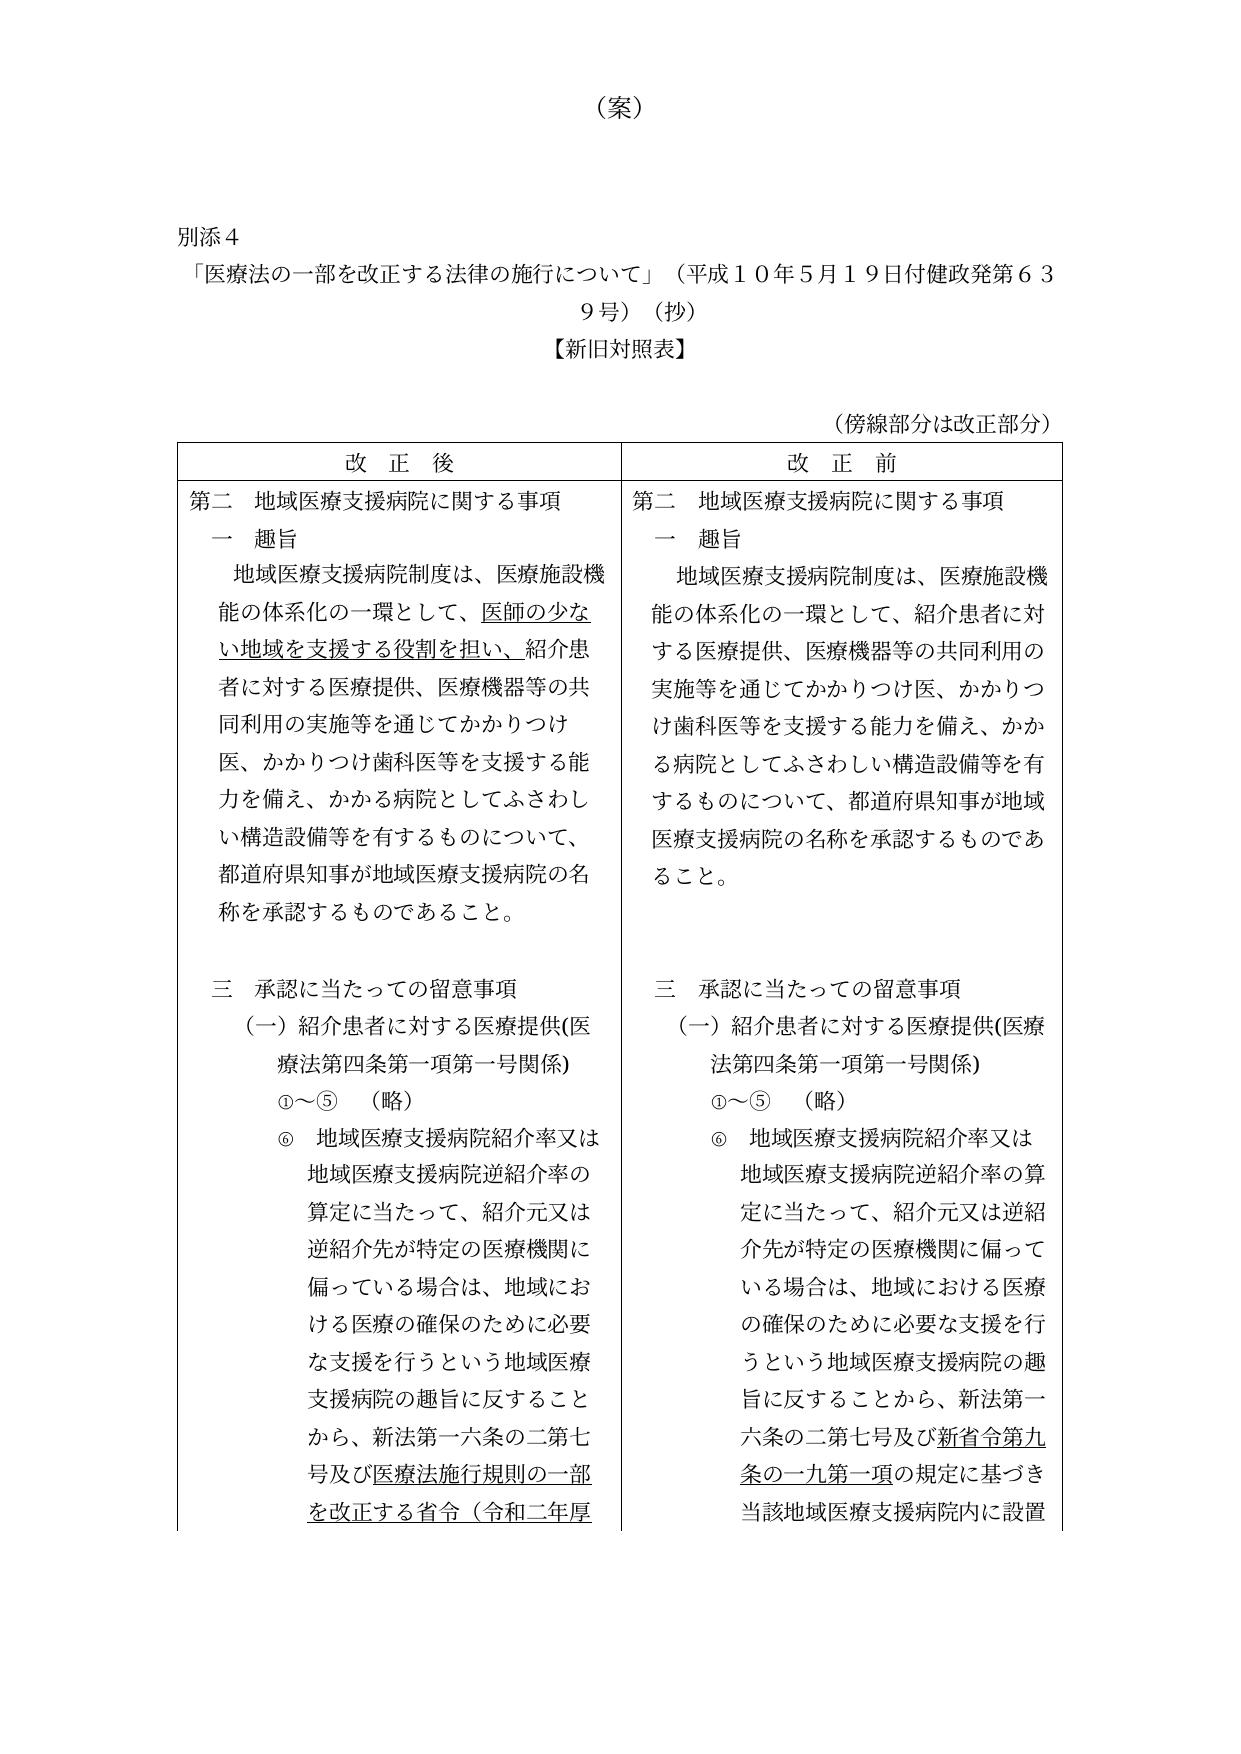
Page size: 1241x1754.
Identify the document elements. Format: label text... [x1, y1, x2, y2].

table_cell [622, 969, 1062, 1531]
table_cell 第二 地域医療支援病院に関する事項 一 趣旨 地域医療支援病院制度は、医療施設機能の体系化の一環として、紹介患者に対する医療提供、医療機器等の共同利用の実施等を通じてかかりつけ医、かかりつけ歯科医等を支援する能力を備え、かかる病院としてふさわしい構造設備等を有するものについて、都道府県知事が地域医療支援病院の名称を承認するものであること。 [622, 481, 1062, 969]
table_header 改 正 後 [178, 443, 621, 480]
text 「医療法の一部を改正する法律の施行について」（平成１０年５月１９日付健政発第６３９号）（抄） [177, 254, 1063, 329]
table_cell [178, 969, 621, 1531]
text 別添４ [177, 217, 1063, 254]
table_header 改 正 前 [622, 443, 1062, 480]
table_cell 第二 地域医療支援病院に関する事項 一 趣旨 地域医療支援病院制度は、医療施設機能の体系化の一環として、医師の少ない地域を支援する役割を担い、紹介患者に対する医療提供、医療機器等の共同利用の実施等を通じてかかりつけ医、かかりつけ歯科医等を支援する能力を備え、かかる病院としてふさわしい構造設備等を有するものについて、都道府県知事が地域医療支援病院の名称を承認するものであること。 [178, 481, 621, 969]
text （傍線部分は改正部分） [177, 367, 1063, 442]
text 【新旧対照表】 [177, 329, 1063, 367]
